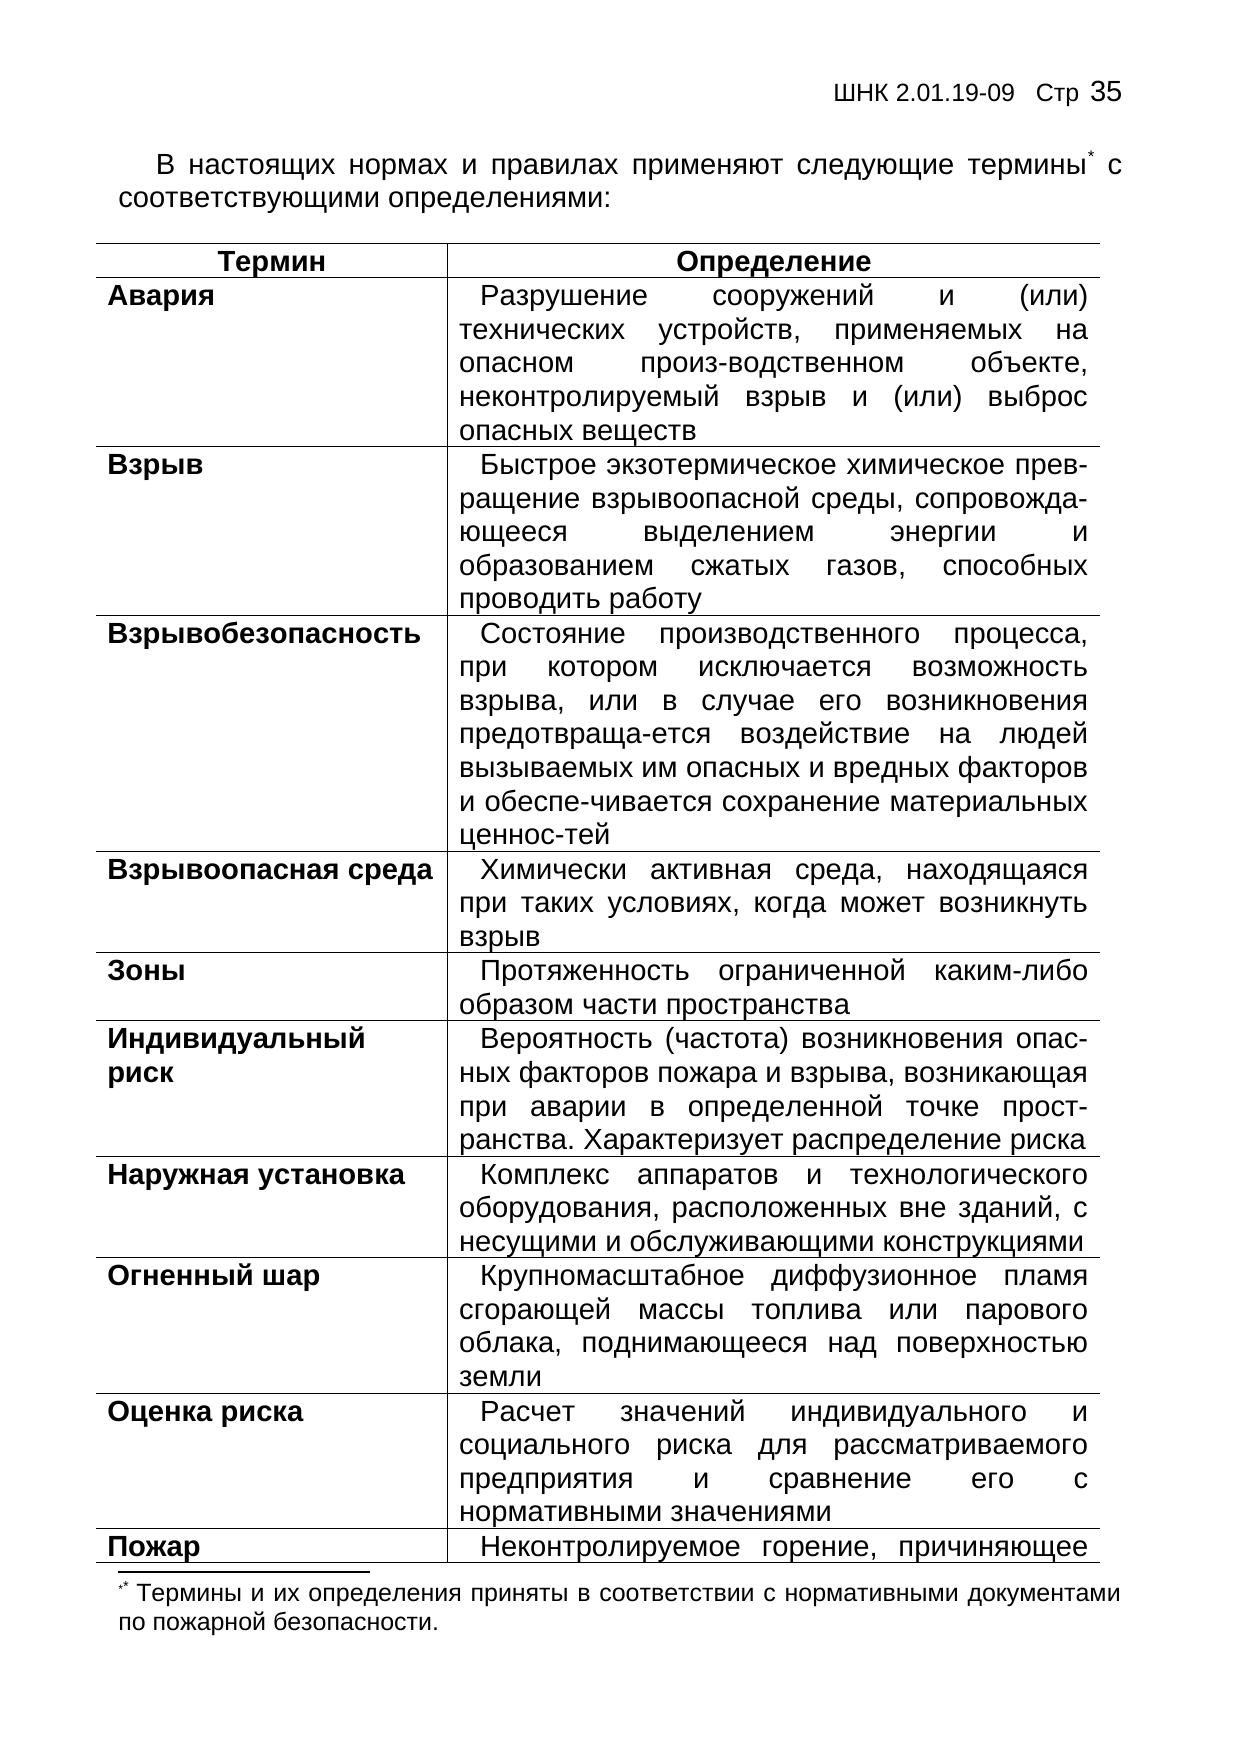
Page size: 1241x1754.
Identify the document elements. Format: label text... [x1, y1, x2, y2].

table_cell Огненный шар [96, 1258, 447, 1392]
table_cell Взрывобезопасность [96, 616, 447, 851]
table_header Определение [448, 244, 1100, 277]
table_cell Взрыв [96, 447, 447, 615]
table_cell Химически активная среда, находящаяся при таких условиях, когда может возникнуть взрыв [448, 852, 1100, 952]
table_cell Зоны [96, 953, 447, 1020]
table_cell Протяженность ограниченной каким-либо образом части пространства [448, 953, 1100, 1020]
table_cell Крупномасштабное диффузионное пламя сгорающей массы топлива или парового облака, поднимающееся над поверхностью земли [448, 1258, 1100, 1392]
table_cell Разрушение сооружений и (или) технических устройств, применяемых на опасном произ-водственном объекте, неконтролируемый взрыв и (или) выброс опасных веществ [448, 278, 1100, 446]
table_cell Оценка риска [96, 1394, 447, 1528]
table_cell Авария [96, 278, 447, 446]
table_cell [448, 1529, 1100, 1562]
table_cell Комплекс аппаратов и технологического оборудования, расположенных вне зданий, с несущими и обслуживающими конструкциями [448, 1157, 1100, 1257]
table_cell Пожар [96, 1529, 447, 1562]
table_cell Расчет значений индивидуального и социального риска для рассматриваемого предприятия и сравнение его с нормативными значениями [448, 1394, 1100, 1528]
text В настоящих нормах и правилах применяют следующие термины* с соответствующими определениями: [118, 147, 1122, 214]
table_cell Индивидуальный риск [96, 1021, 447, 1156]
table_header Термин [96, 244, 447, 277]
table_cell Наружная установка [96, 1157, 447, 1257]
table_cell Быстрое экзотермическое химическое прев-ращение взрывоопасной среды, сопровожда-ющееся выделением энергии и образованием сжатых газов, способных проводить работу [448, 447, 1100, 615]
table_cell Взрывоопасная среда [96, 852, 447, 952]
table_cell Состояние производственного процесса, при котором исключается возможность взрыва, или в случае его возникновения предотвраща-ется воздействие на людей вызываемых им опасных и вредных факторов и обеспе-чивается сохранение материальных ценнос-тей [448, 616, 1100, 851]
table_cell Вероятность (частота) возникновения опас-ных факторов пожара и взрыва, возникающая при аварии в определенной точке прост-ранства. Характеризует распределение риска [448, 1021, 1100, 1156]
